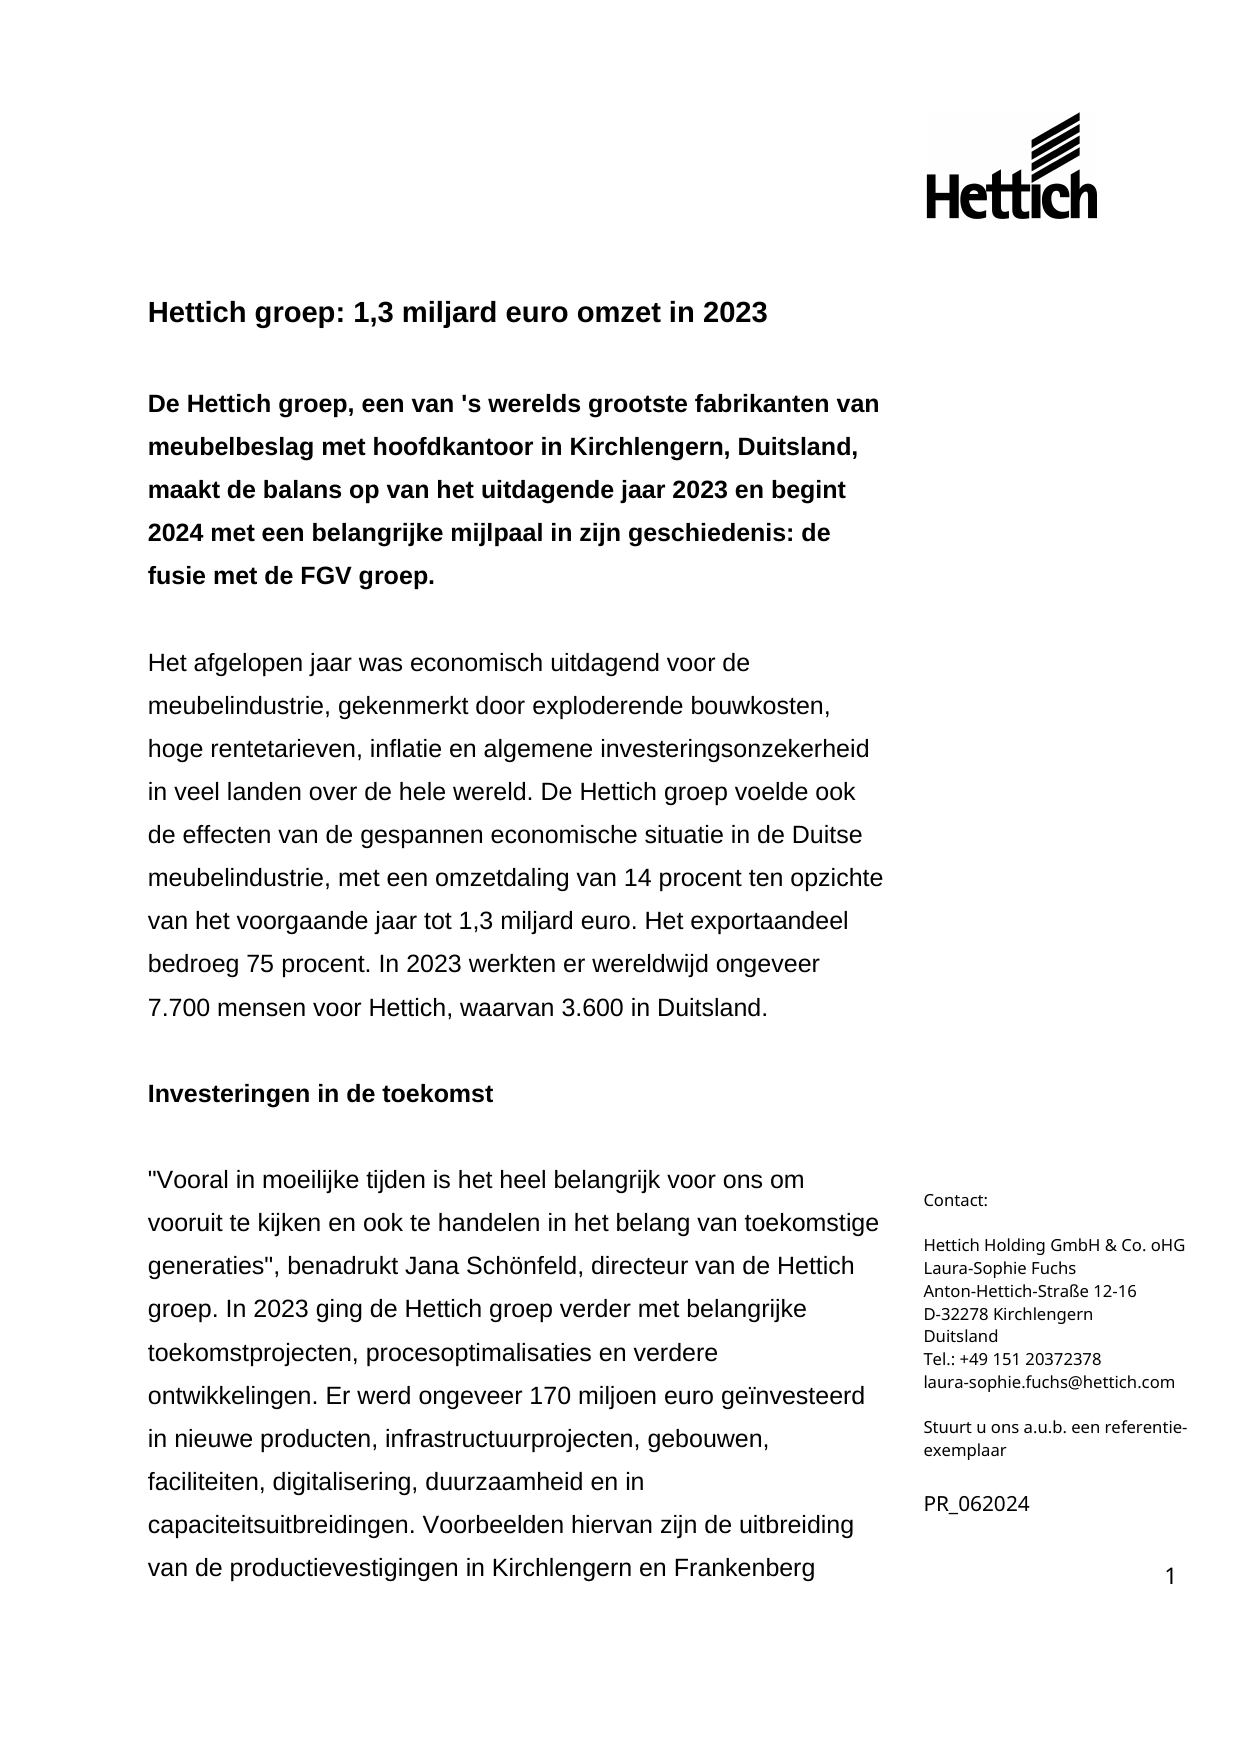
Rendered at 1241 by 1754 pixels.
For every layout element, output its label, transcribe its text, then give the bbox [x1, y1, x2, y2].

text Investeringen in de toekomst [148, 1079, 886, 1107]
picture [926, 112, 1097, 219]
text Hettich groep: 1,3 miljard euro omzet in 2023 [148, 295, 946, 329]
text De Hettich groep, een van 's werelds grootste fabrikanten van meubelbeslag met hoofdkantoor in Kirchlengern, Duitsland, maakt de balans op van het uitdagende jaar 2023 en begint 2024 met een belangrijke mijlpaal in zijn geschiedenis: de fusie met de FGV groep. [148, 389, 886, 590]
text Het afgelopen jaar was economisch uitdagend voor de meubelindustrie, gekenmerkt door exploderende bouwkosten, hoge rentetarieven, inflatie en algemene investeringsonzekerheid in veel landen over de hele wereld. De Hettich groep voelde ook de effecten van de gespannen economische situatie in de Duitse meubelindustrie, met een omzetdaling van 14 procent ten opzichte van het voorgaande jaar tot 1,3 miljard euro. Het exportaandeel bedroeg 75 procent. In 2023 werkten er wereldwijd ongeveer 7.700 mensen voor Hettich, waarvan 3.600 in Duitsland. [148, 647, 886, 1021]
